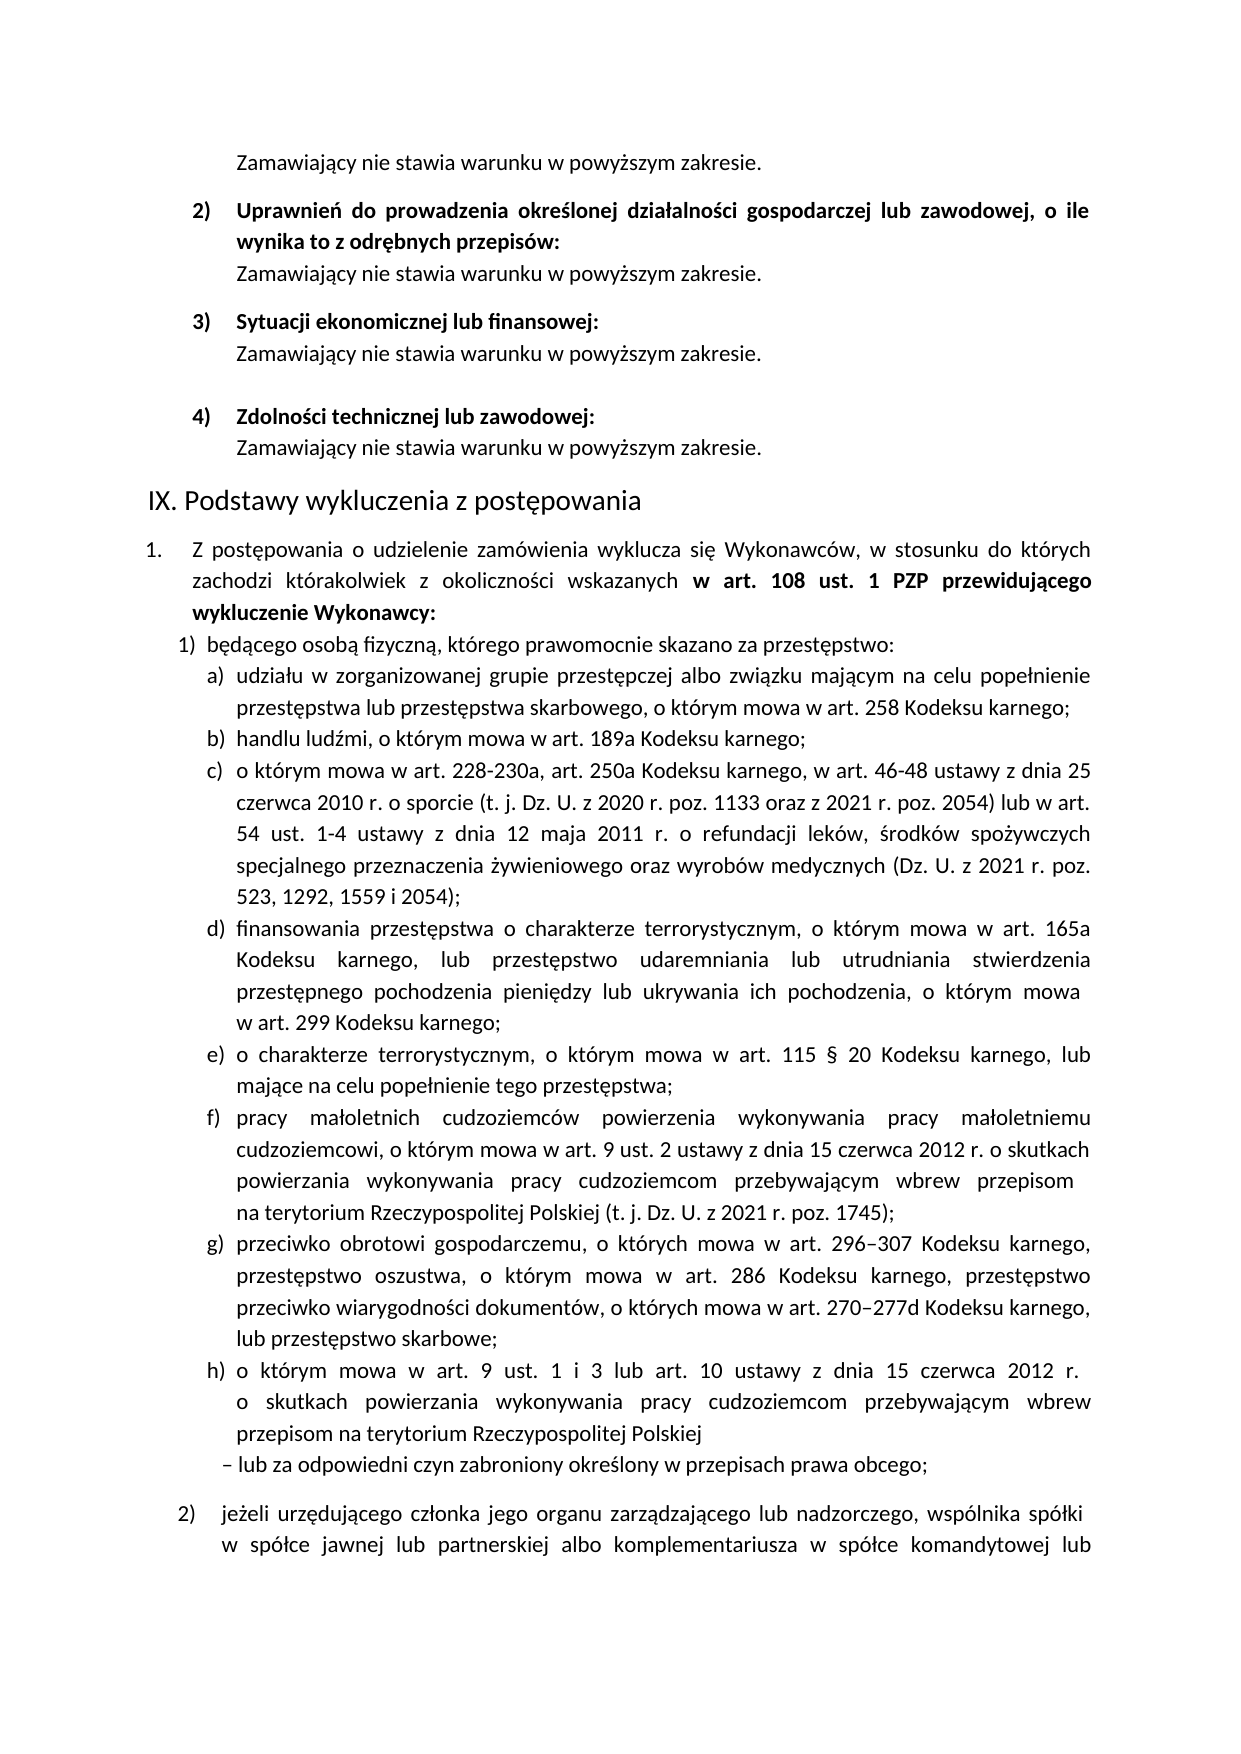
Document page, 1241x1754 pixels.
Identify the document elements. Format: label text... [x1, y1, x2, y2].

list będącego osobą fizyczną, którego prawomocnie skazano za przestępstwo: [177, 630, 1093, 658]
list udziału w zorganizowanej grupie przestępczej albo związku mającym na celu popełnienie przestępstwa lub przestępstwa skarbowego, o którym mowa w art. 258 Kodeksu karnego; [207, 661, 1093, 721]
list Sytuacji ekonomicznej lub finansowej: [192, 307, 1090, 335]
text Zamawiający nie stawia warunku w powyższym zakresie. [236, 148, 1090, 176]
list przeciwko obrotowi gospodarczemu, o których mowa w art. 296–307 Kodeksu karnego, przestępstwo oszustwa, o którym mowa w art. 286 Kodeksu karnego, przestępstwo przeciwko wiarygodności dokumentów, o których mowa w art. 270–277d Kodeksu karnego, lub przestępstwo skarbowe; [207, 1229, 1093, 1352]
list pracy małoletnich cudzoziemców powierzenia wykonywania pracy małoletniemu cudzoziemcowi, o którym mowa w art. 9 ust. 2 ustawy z dnia 15 czerwca 2012 r. o skutkach powierzania wykonywania pracy cudzoziemcom przebywającym wbrew przepisom na terytorium Rzeczypospolitej Polskiej (t. j. Dz. U. z 2021 r. poz. 1745); [207, 1103, 1093, 1226]
list handlu ludźmi, o którym mowa w art. 189a Kodeksu karnego; [207, 724, 1093, 752]
list o którym mowa w art. 9 ust. 1 i 3 lub art. 10 ustawy z dnia 15 czerwca 2012 r. o skutkach powierzania wykonywania pracy cudzoziemcom przebywającym wbrew przepisom na terytorium Rzeczypospolitej Polskiej [207, 1356, 1093, 1447]
list Zamawiający nie stawia warunku w powyższym zakresie. [236, 339, 1090, 367]
list o charakterze terrorystycznym, o którym mowa w art. 115 § 20 Kodeksu karnego, lub mające na celu popełnienie tego przestępstwa; [207, 1040, 1093, 1100]
list Uprawnień do prowadzenia określonej działalności gospodarczej lub zawodowej, o ile wynika to z odrębnych przepisów: [192, 196, 1090, 255]
text Zamawiający nie stawia warunku w powyższym zakresie. [161, 433, 1093, 461]
list o którym mowa w art. 228-230a, art. 250a Kodeksu karnego, w art. 46-48 ustawy z dnia 25 czerwca 2010 r. o sporcie (t. j. Dz. U. z 2020 r. poz. 1133 oraz z 2021 r. poz. 2054) lub w art. 54 ust. 1-4 ustawy z dnia 12 maja 2011 r. o refundacji leków, środków spożywczych specjalnego przeznaczenia żywieniowego oraz wyrobów medycznych (Dz. U. z 2021 r. poz. 523, 1292, 1559 i 2054); [207, 756, 1093, 910]
list finansowania przestępstwa o charakterze terrorystycznym, o którym mowa w art. 165a Kodeksu karnego, lub przestępstwo udaremniania lub utrudniania stwierdzenia przestępnego pochodzenia pieniędzy lub ukrywania ich pochodzenia, o którym mowa w art. 299 Kodeksu karnego; [207, 914, 1093, 1037]
list Z postępowania o udzielenie zamówienia wyklucza się Wykonawców, w stosunku do których zachodzi którakolwiek z okoliczności wskazanych w art. 108 ust. 1 PZP przewidującego wykluczenie Wykonawcy: [145, 535, 1093, 626]
list Zdolności technicznej lub zawodowej: [192, 402, 1091, 430]
text Zamawiający nie stawia warunku w powyższym zakresie. [236, 259, 1090, 287]
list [177, 1499, 1093, 1558]
text – lub za odpowiedni czyn zabroniony określony w przepisach prawa obcego; [221, 1450, 1093, 1478]
subtitle IX. Podstawy wykluczenia z postępowania [148, 482, 1093, 517]
